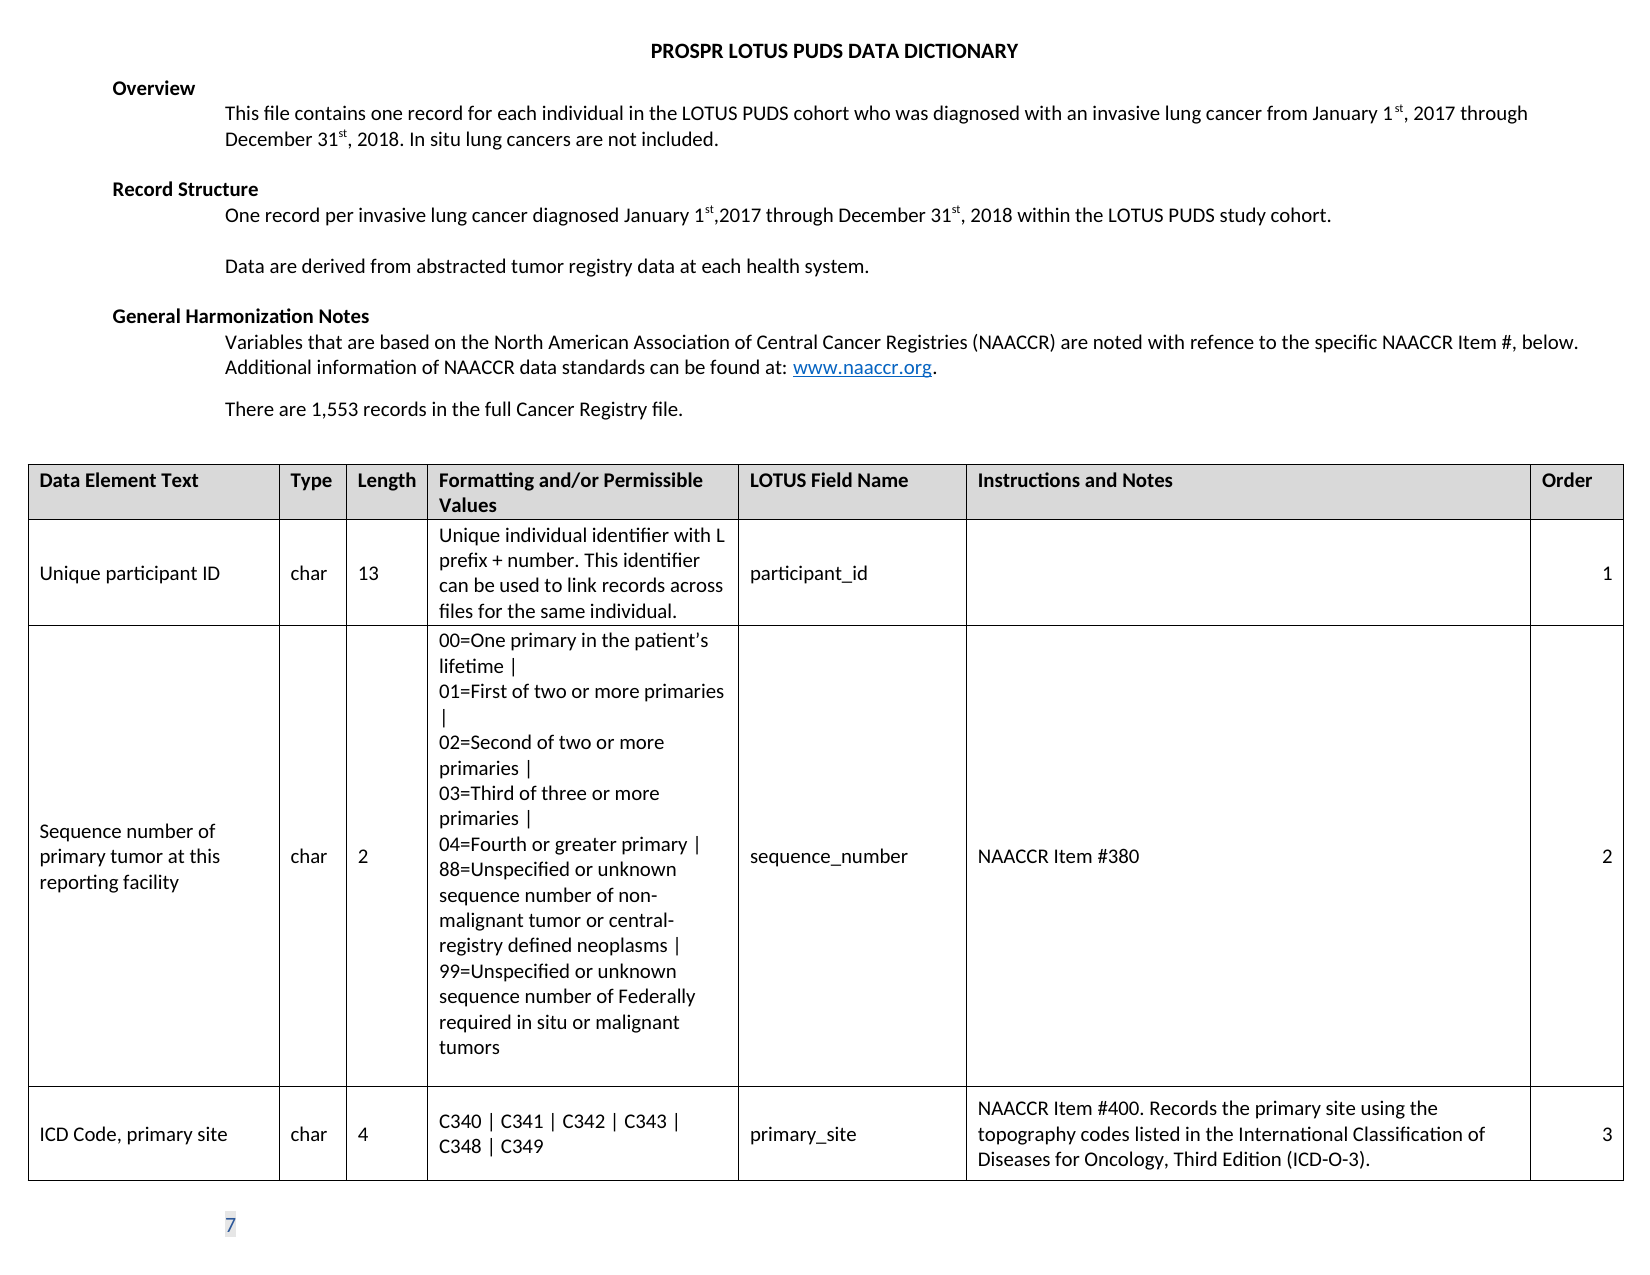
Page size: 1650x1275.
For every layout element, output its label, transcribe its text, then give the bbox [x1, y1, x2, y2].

table_cell primary_site [739, 1087, 966, 1180]
table_cell ICD Code, primary site [29, 1087, 279, 1180]
text Data are derived from abstracted tumor registry data at each health system. [225, 253, 1594, 278]
subtitle General Harmonization Notes [75, 304, 1594, 329]
table_cell 13 [347, 520, 427, 625]
table_cell 00=One primary in the patient’s lifetime | 01=First of two or more primaries | 02=Second of two or more primaries | 03=Third of three or more primaries | 04=Fourth or greater primary | 88=Unspecified or unknown sequence number of non-malignant tumor or central-registry defined neoplasms | 99=Unspecified or unknown sequence number of Federally required in situ or malignant tumors [428, 626, 738, 1086]
subtitle Overview [75, 75, 1594, 100]
table_cell C340 | C341 | C342 | C343 | C348 | C349 [428, 1087, 738, 1180]
table_header Type [280, 465, 346, 519]
text There are 1,553 records in the full Cancer Registry file. [225, 397, 1594, 422]
table_cell char [280, 520, 346, 625]
text Variables that are based on the North American Association of Central Cancer Registries (NAACCR) are noted with refence to the specific NAACCR Item #, below. Additional information of NAACCR data standards can be found at: www.naaccr.org. [225, 329, 1594, 380]
table_cell NAACCR Item #380 [967, 626, 1530, 1086]
table_cell char [280, 1087, 346, 1180]
table_header Formatting and/or Permissible Values [428, 465, 738, 519]
table_cell 4 [347, 1087, 427, 1180]
text This file contains one record for each individual in the LOTUS PUDS cohort who was diagnosed with an invasive lung cancer from January 1st, 2017 through December 31st, 2018. In situ lung cancers are not included. [225, 100, 1594, 151]
table_cell sequence_number [739, 626, 966, 1086]
table_cell 3 [1531, 1087, 1623, 1180]
table_cell 1 [1531, 520, 1623, 625]
table_cell [967, 520, 1530, 625]
table_header Order [1531, 465, 1623, 519]
table_header LOTUS Field Name [739, 465, 966, 519]
table_header Length [347, 465, 427, 519]
table_cell Unique participant ID [29, 520, 279, 625]
table_cell 2 [1531, 626, 1623, 1086]
table_header Instructions and Notes [967, 465, 1530, 519]
table_header Data Element Text [29, 465, 279, 519]
subtitle Record Structure [75, 177, 1594, 202]
table_cell 2 [347, 626, 427, 1086]
table_cell Sequence number of primary tumor at this reporting facility [29, 626, 279, 1086]
table_cell char [280, 626, 346, 1086]
table_cell participant_id [739, 520, 966, 625]
table_cell Unique individual identifier with L prefix + number. This identifier can be used to link records across files for the same individual. [428, 520, 738, 625]
table_cell NAACCR Item #400. Records the primary site using the topography codes listed in the International Classification of Diseases for Oncology, Third Edition (ICD-O-3). [967, 1087, 1530, 1180]
text One record per invasive lung cancer diagnosed January 1st,2017 through December 31st, 2018 within the LOTUS PUDS study cohort. [225, 202, 1594, 227]
